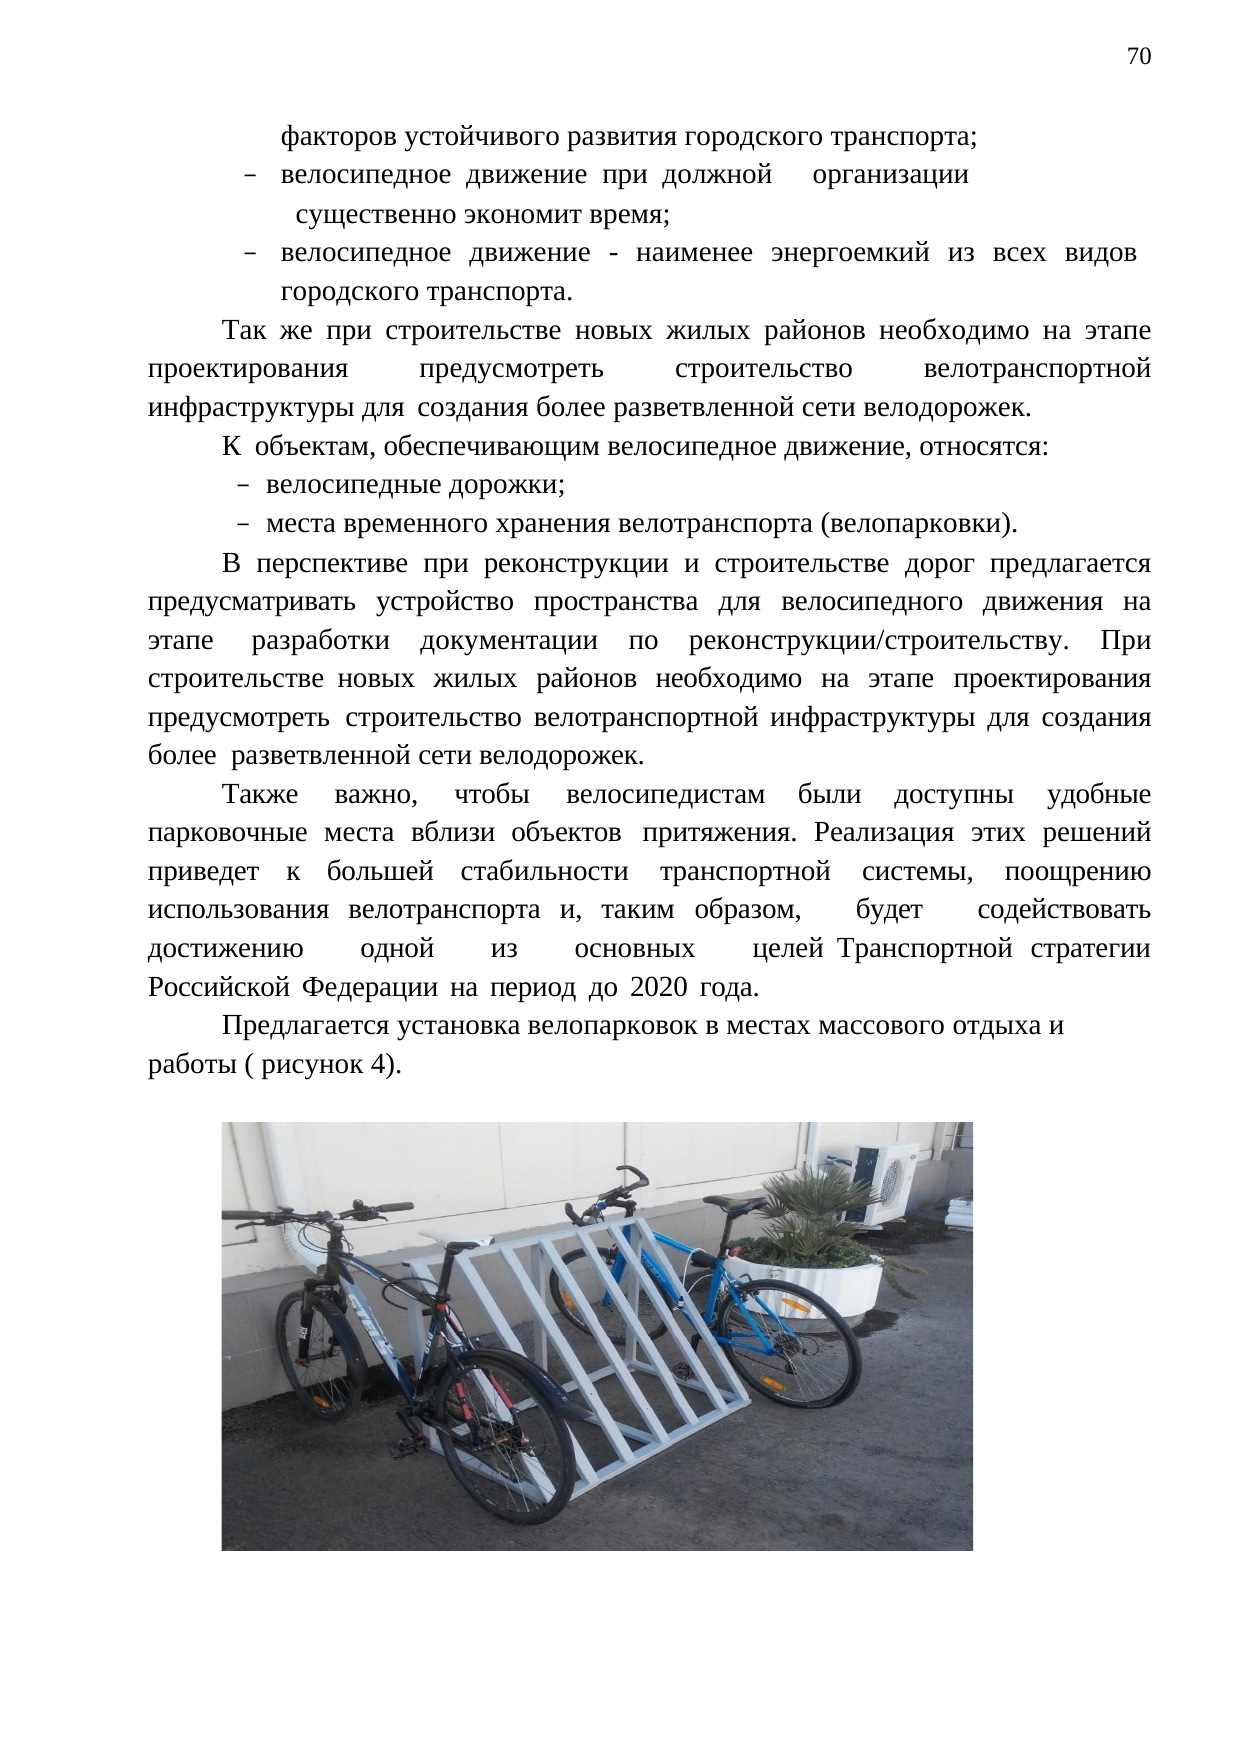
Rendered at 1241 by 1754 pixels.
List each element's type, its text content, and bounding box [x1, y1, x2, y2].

list велосипедное движение - наименее энергоемкий из всех видов городского транспорта. [243, 234, 1139, 307]
list места временного хранения велотранспорта (велопарковки). [236, 506, 1139, 540]
list велосипедное движение при должной организации существенно экономит время; [243, 157, 1139, 229]
text В перспективе при реконструкции и строительстве дорог предлагается предусматривать устройство пространства для велосипедного движения на этапе разработки документации по реконструкции/строительству. При строительстве новых жилых районов необходимо на этапе проектирования предусмотреть строительство велотранспортной инфраструктуры для создания более разветвленной сети велодорожек. [148, 545, 1152, 771]
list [243, 118, 1139, 152]
picture [221, 1122, 974, 1551]
list велосипедные дорожки; [236, 466, 1139, 500]
text Предлагается установка велопарковок в местах массового отдыха и работы ( рисунок 4). [148, 1007, 1152, 1079]
text Также важно, чтобы велосипедистам были доступны удобные парковочные места вблизи объектов притяжения. Реализация этих решений приведет к большей стабильности транспортной системы, поощрению использования велотранспорта и, таким образом, будет содействовать достижению одной из основных целей Транспортной стратегии Российской Федерации на период до 2020 года. [148, 776, 1152, 1002]
text К объектам, обеспечивающим велосипедное движение, относятся: [148, 428, 1152, 461]
text Так же при строительстве новых жилых районов необходимо на этапе проектирования предусмотреть строительство велотранспортной инфраструктуры для создания более разветвленной сети велодорожек. [148, 312, 1152, 423]
